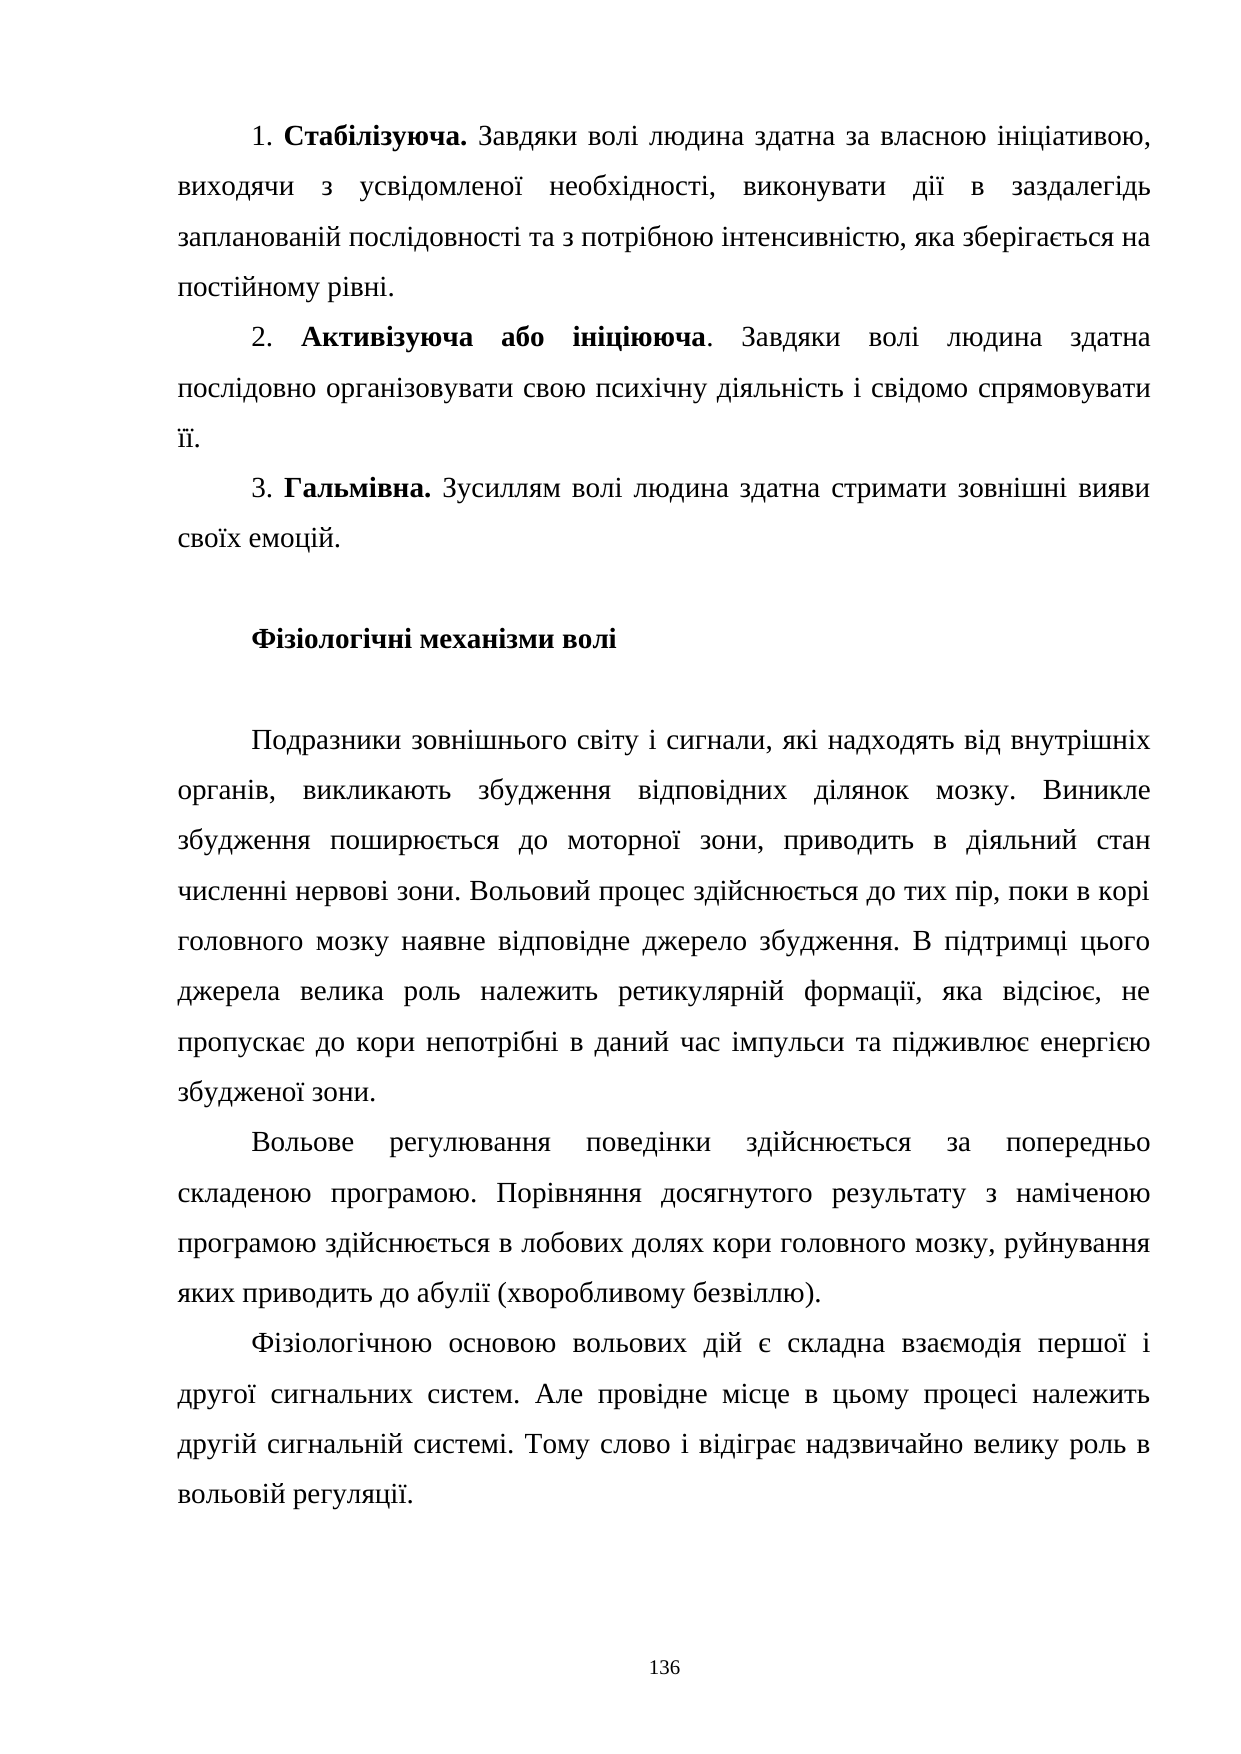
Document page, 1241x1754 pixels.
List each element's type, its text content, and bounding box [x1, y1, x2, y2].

text Фізіологічною основою вольових дій є складна взаємодія першої і другої сигнальних систем. Але провідне місце в цьому процесі належить другій сигнальній системі. Тому слово і відіграє надзвичайно велику роль в вольовій регуляції. [177, 1326, 1152, 1510]
text Фізіологічні механізми волі [177, 621, 1152, 655]
text 1. Стабілізуюча. Завдяки волі людина здатна за власною ініціативою, виходячи з усвідомленої необхідності, виконувати дії в заздалегідь запланованій послідовності та з потрібною інтенсивністю, яка зберігається на постійному рівні. [177, 118, 1152, 303]
text 2. Активізуюча або ініціююча. Завдяки волі людина здатна послідовно організовувати свою психічну діяльність і свідомо спрямовувати її. [177, 319, 1152, 453]
text 3. Гальмівна. Зусиллям волі людина здатна стримати зовнішні вияви своїх емоцій. [177, 470, 1152, 554]
text Подразники зовнішнього світу і сигнали, які надходять від внутрішніх органів, викликають збудження відповідних ділянок мозку. Виникле збудження поширюється до моторної зони, приводить в діяльний стан численні нервові зони. Вольовий процес здійснюється до тих пір, поки в корі головного мозку наявне відповідне джерело збудження. В підтримці цього джерела велика роль належить ретикулярній формації, яка відсіює, не пропускає до кори непотрібні в даний час імпульси та підживлює енергією збудженої зони. [177, 722, 1152, 1108]
text Вольове регулювання поведінки здійснюється за попередньо складеною програмою. Порівняння досягнутого результату з наміченою програмою здійснюється в лобових долях кори головного мозку, руйнування яких приводить до абулії (хворобливому безвіллю). [177, 1124, 1152, 1309]
